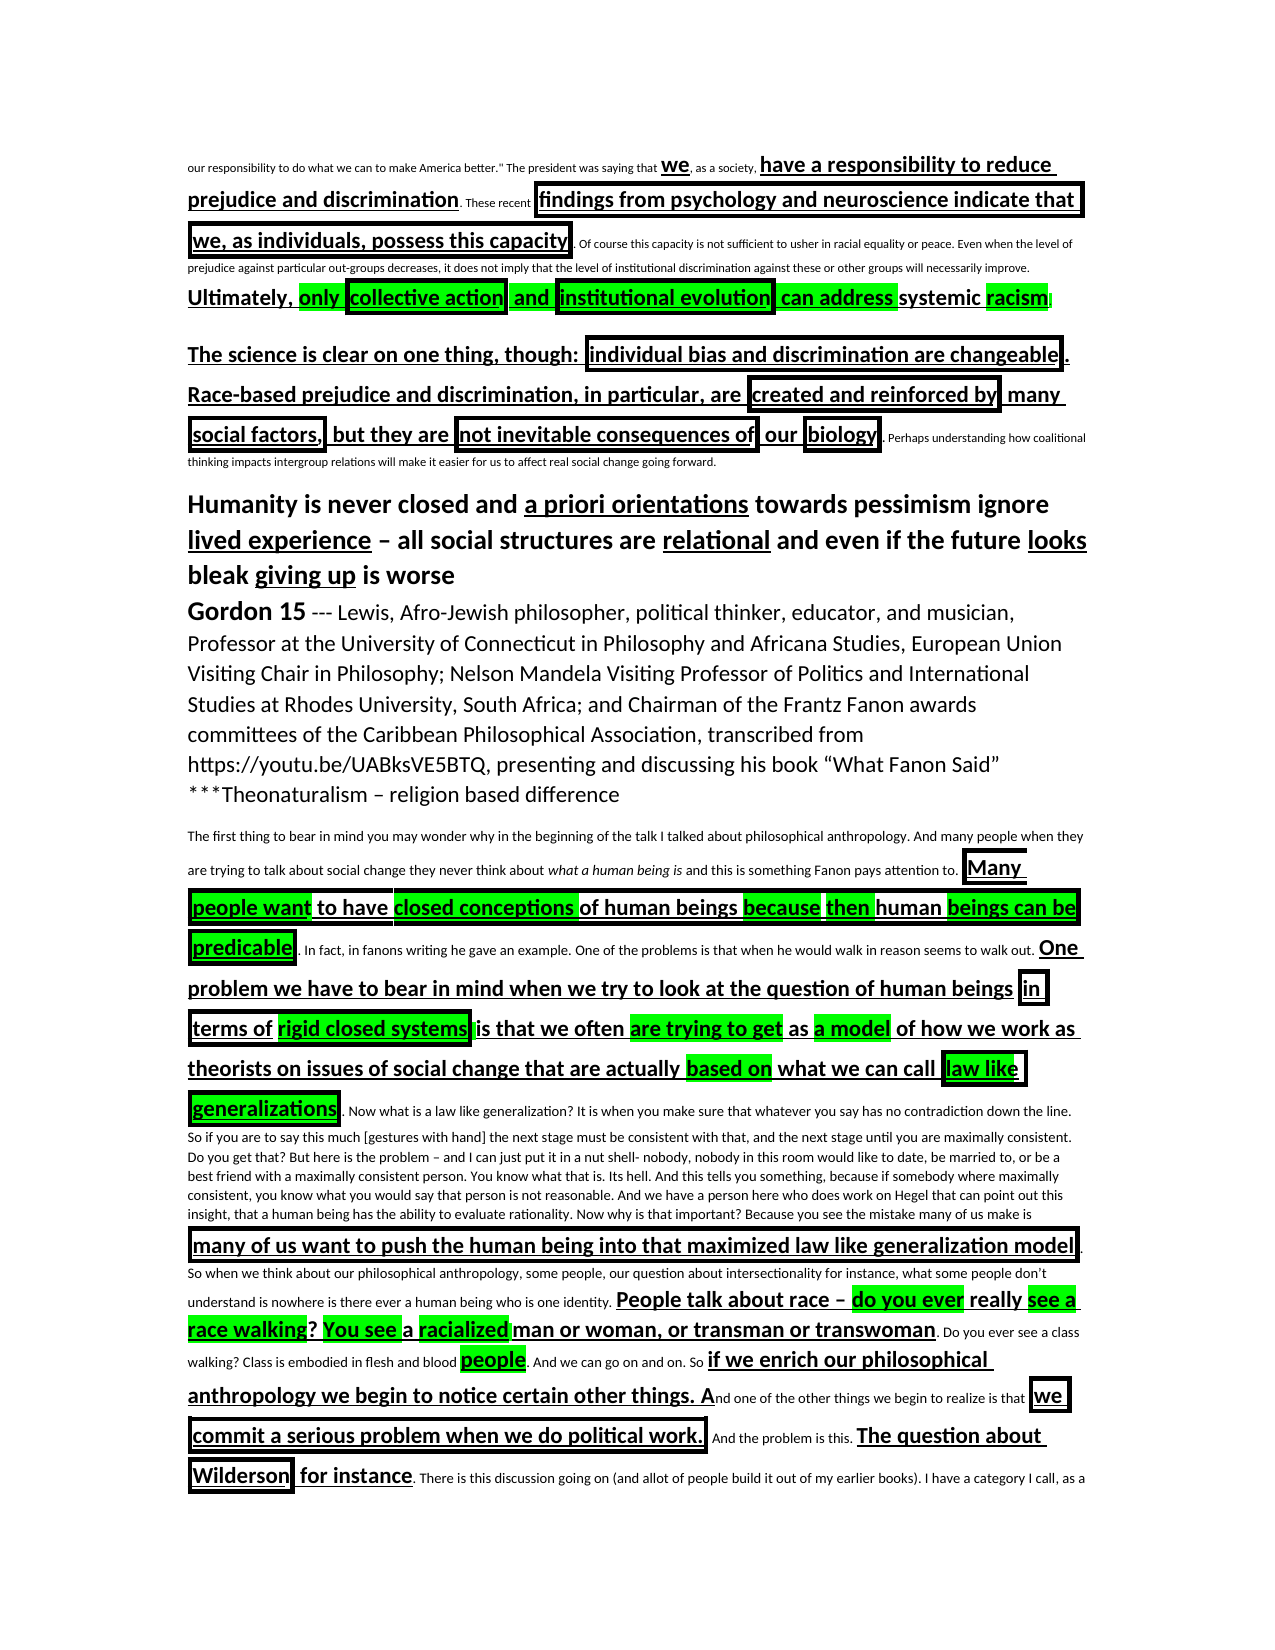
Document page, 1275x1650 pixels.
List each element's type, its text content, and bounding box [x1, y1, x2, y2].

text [187, 827, 1087, 1494]
text The science is clear on one thing, though: individual bias and discrimination are changeable. Race-based prejudice and discrimination, in particular, are created and reinforced by many social factors, but they are not inevitable consequences of our biology. Perhaps understanding how coalitional thinking impacts intergroup relations will make it easier for us to affect real social change going forward. [187, 335, 1087, 469]
text Gordon 15 --- Lewis, Afro-Jewish philosopher, political thinker, educator, and musician, Professor at the University of Connecticut in Philosophy and Africana Studies, European Union Visiting Chair in Philosophy; Nelson Mandela Visiting Professor of Politics and International Studies at Rhodes University, South Africa; and Chairman of the Frantz Fanon awards committees of the Caribbean Philosophical Association, transcribed from https://youtu.be/UABksVE5BTQ, presenting and discussing his book “What Fanon Said” ***Theonaturalism – religion based difference [187, 594, 1087, 808]
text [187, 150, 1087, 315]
subtitle Humanity is never closed and a priori orientations towards pessimism ignore lived experience – all social structures are relational and even if the future looks bleak giving up is worse [187, 487, 1087, 592]
